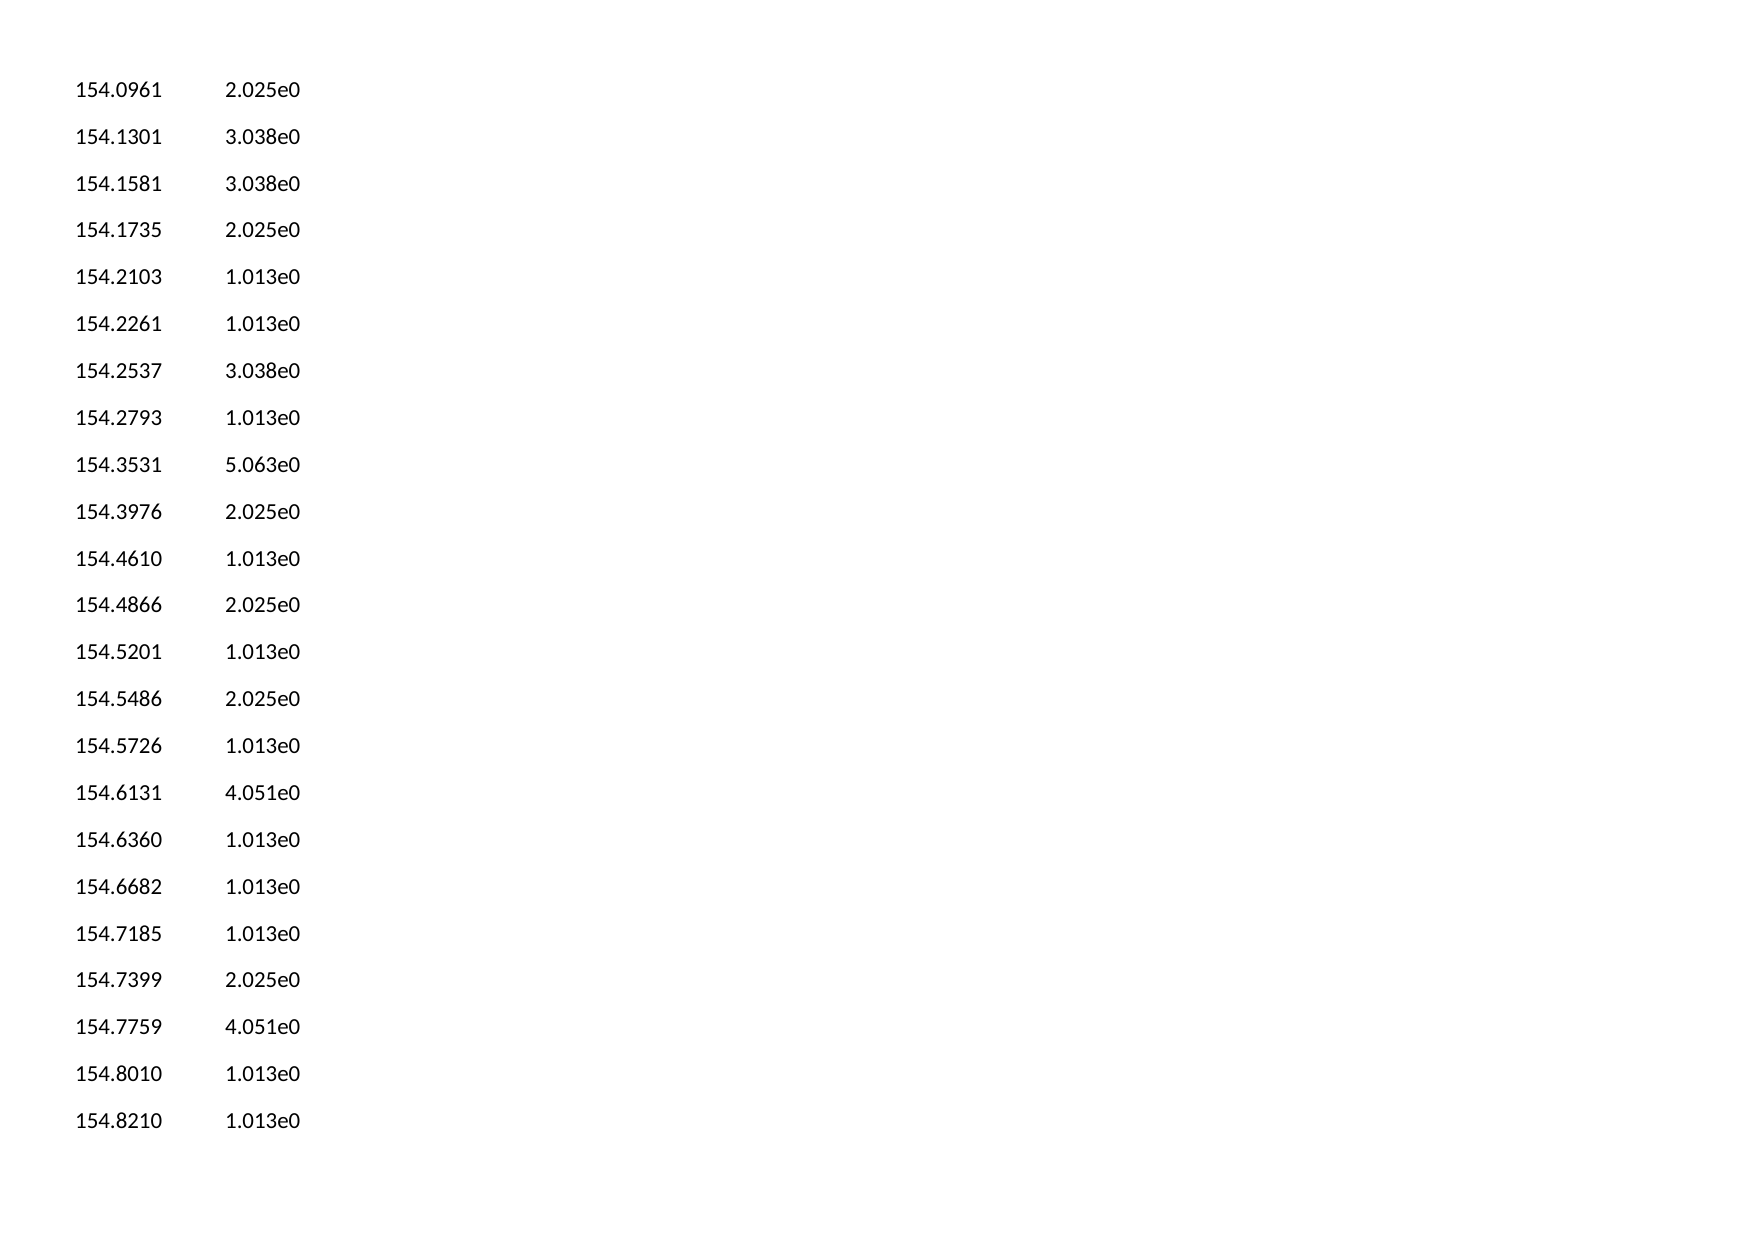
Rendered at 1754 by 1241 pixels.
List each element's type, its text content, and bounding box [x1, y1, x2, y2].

text 154.3531 5.063e0 [75, 450, 1679, 478]
text 154.8010 1.013e0 [75, 1059, 1679, 1087]
text 154.4866 2.025e0 [75, 591, 1679, 619]
text 154.2793 1.013e0 [75, 403, 1679, 431]
text 154.7399 2.025e0 [75, 966, 1679, 994]
text 154.7759 4.051e0 [75, 1012, 1679, 1041]
text 154.7185 1.013e0 [75, 919, 1679, 947]
text 154.6360 1.013e0 [75, 825, 1679, 853]
text 154.4610 1.013e0 [75, 544, 1679, 572]
text 154.2537 3.038e0 [75, 356, 1679, 384]
text 154.5726 1.013e0 [75, 731, 1679, 759]
text 154.3976 2.025e0 [75, 497, 1679, 525]
text 154.1581 3.038e0 [75, 169, 1679, 197]
text 154.1301 3.038e0 [75, 122, 1679, 150]
text 154.6682 1.013e0 [75, 872, 1679, 900]
text 154.1735 2.025e0 [75, 216, 1679, 244]
text 154.0961 2.025e0 [75, 75, 1679, 103]
text 154.6131 4.051e0 [75, 778, 1679, 806]
text 154.2261 1.013e0 [75, 309, 1679, 337]
text 154.2103 1.013e0 [75, 262, 1679, 291]
text 154.5201 1.013e0 [75, 637, 1679, 666]
text 154.5486 2.025e0 [75, 684, 1679, 712]
text 154.8210 1.013e0 [75, 1106, 1679, 1134]
